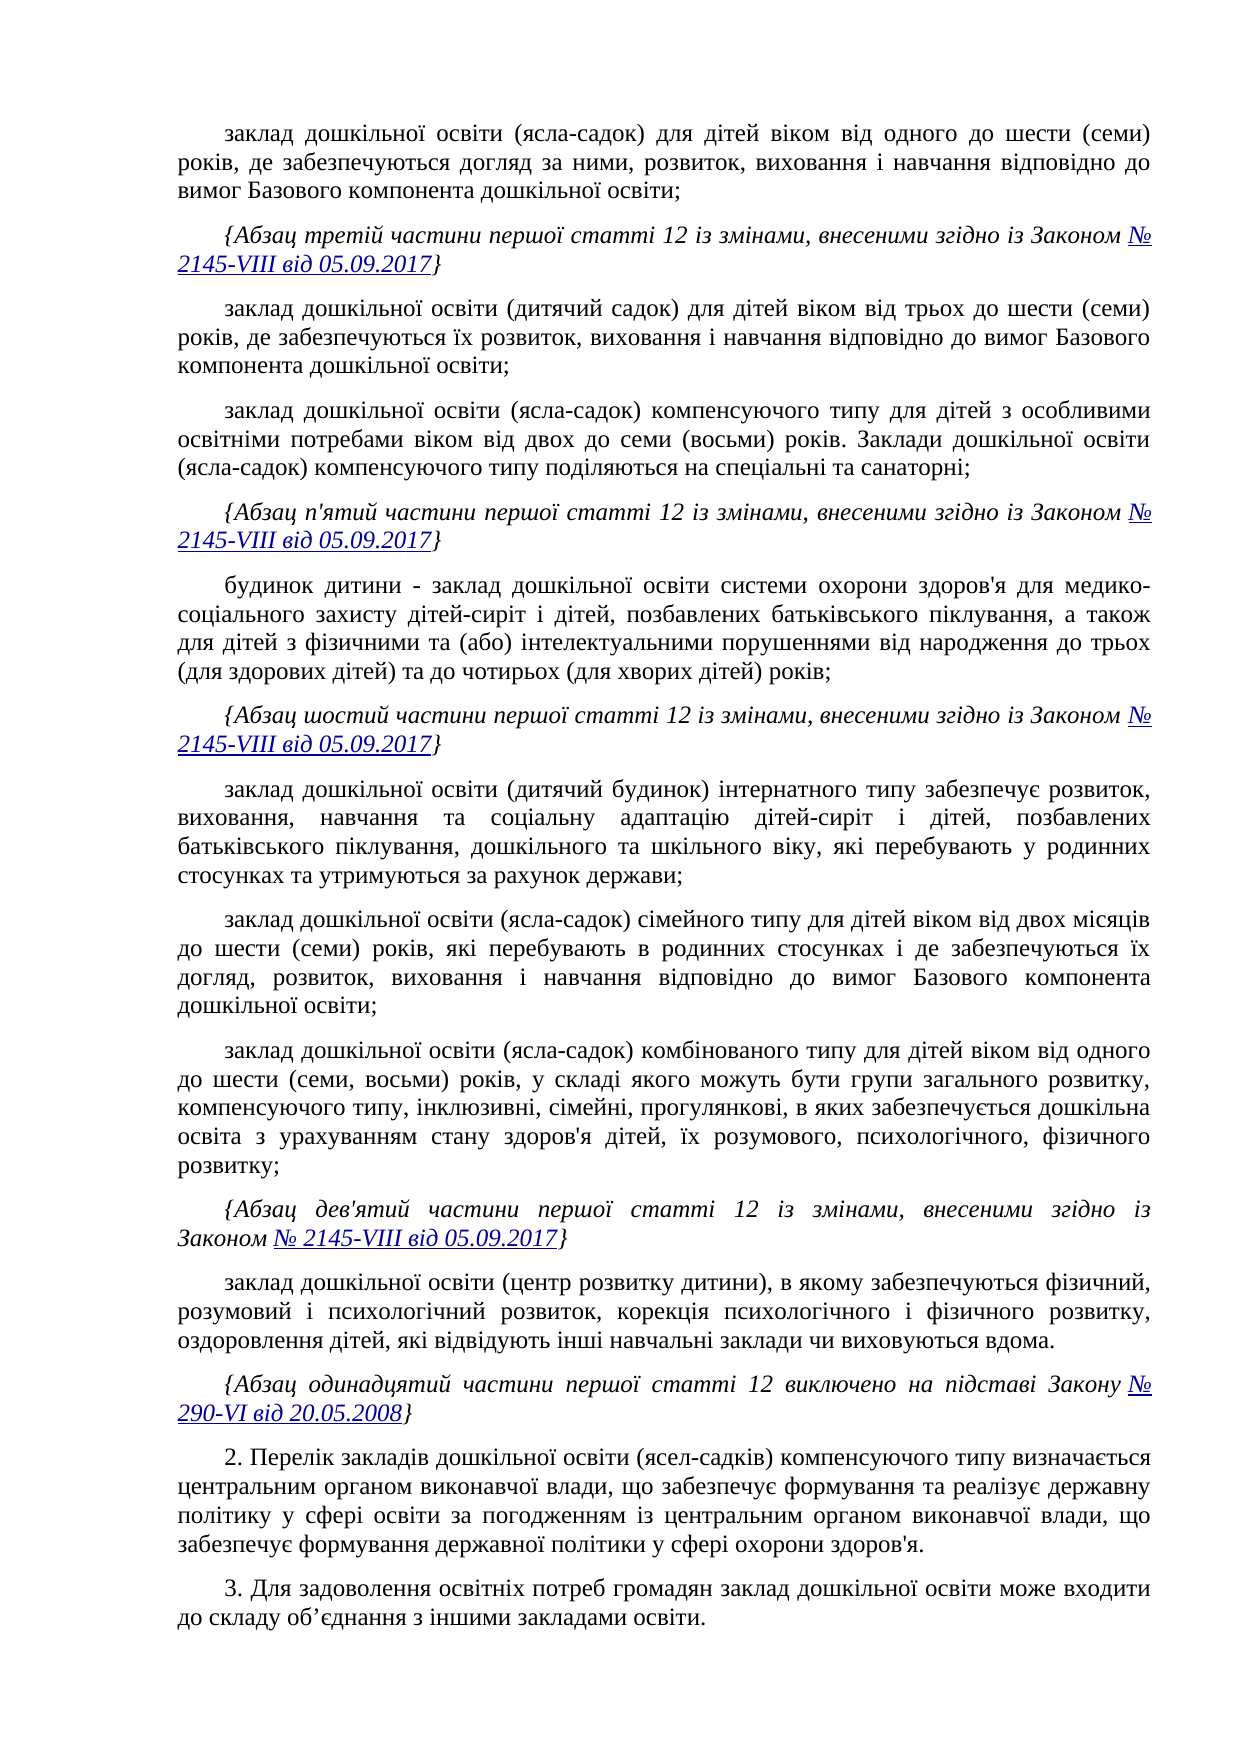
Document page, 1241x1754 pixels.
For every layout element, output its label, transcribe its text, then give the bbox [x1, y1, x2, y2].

text заклад дошкільної освіти (ясла-садок) компенсуючого типу для дітей з особливими освітніми потребами віком від двох до семи (восьми) років. Заклади дошкільної освіти (ясла-садок) компенсуючого типу поділяються на спеціальні та санаторні; [177, 395, 1152, 481]
text заклад дошкільної освіти (ясла-садок) комбінованого типу для дітей віком від одного до шести (семи, восьми) років, у складі якого можуть бути групи загального розвитку, компенсуючого типу, інклюзивні, сімейні, прогулянкові, в яких забезпечується дошкільна освіта з урахуванням стану здоров'я дітей, їх розумового, психологічного, фізичного розвитку; [177, 1035, 1152, 1179]
text 2. Перелік закладів дошкільної освіти (ясел-садків) компенсуючого типу визначається центральним органом виконавчої влади, що забезпечує формування та реалізує державну політику у сфері освіти за погодженням із центральним органом виконавчої влади, що забезпечує формування державної політики у сфері охорони здоров'я. [177, 1442, 1152, 1557]
text заклад дошкільної освіти (ясла-садок) для дітей віком від одного до шести (семи) років, де забезпечуються догляд за ними, розвиток, виховання і навчання відповідно до вимог Базового компонента дошкільної освіти; [177, 118, 1152, 204]
text {Абзац дев'ятий частини першої статті 12 із змінами, внесеними згідно із Законом № 2145-VIII від 05.09.2017} [177, 1194, 1152, 1252]
text заклад дошкільної освіти (ясла-садок) сімейного типу для дітей віком від двох місяців до шести (семи) років, які перебувають в родинних стосунках і де забезпечуються їх догляд, розвиток, виховання і навчання відповідно до вимог Базового компонента дошкільної освіти; [177, 904, 1152, 1019]
text заклад дошкільної освіти (дитячий будинок) інтернатного типу забезпечує розвиток, виховання, навчання та соціальну адаптацію дітей-сиріт і дітей, позбавлених батьківського піклування, дошкільного та шкільного віку, які перебувають у родинних стосунках та утримуються за рахунок держави; [177, 774, 1152, 889]
text {Абзац шостий частини першої статті 12 із змінами, внесеними згідно із Законом № 2145-VIII від 05.09.2017} [177, 701, 1152, 758]
text заклад дошкільної освіти (центр розвитку дитини), в якому забезпечуються фізичний, розумовий і психологічний розвиток, корекція психологічного і фізичного розвитку, оздоровлення дітей, які відвідують інші навчальні заклади чи виховуються вдома. [177, 1267, 1152, 1354]
text заклад дошкільної освіти (дитячий садок) для дітей віком від трьох до шести (семи) років, де забезпечуються їх розвиток, виховання і навчання відповідно до вимог Базового компонента дошкільної освіти; [177, 293, 1152, 379]
text {Абзац одинадцятий частини першої статті 12 виключено на підставі Закону № 290-VI від 20.05.2008} [177, 1369, 1152, 1427]
text 3. Для задоволення освітніх потреб громадян заклад дошкільної освіти може входити до складу об’єднання з іншими закладами освіти. [177, 1573, 1152, 1631]
text {Абзац п'ятий частини першої статті 12 із змінами, внесеними згідно із Законом № 2145-VIII від 05.09.2017} [177, 497, 1152, 554]
text будинок дитини - заклад дошкільної освіти системи охорони здоров'я для медико-соціального захисту дітей-сиріт і дітей, позбавлених батьківського піклування, а також для дітей з фізичними та (або) інтелектуальними порушеннями від народження до трьох (для здорових дітей) та до чотирьох (для хворих дітей) років; [177, 570, 1152, 685]
text {Абзац третій частини першої статті 12 із змінами, внесеними згідно із Законом № 2145-VIII від 05.09.2017} [177, 220, 1152, 277]
